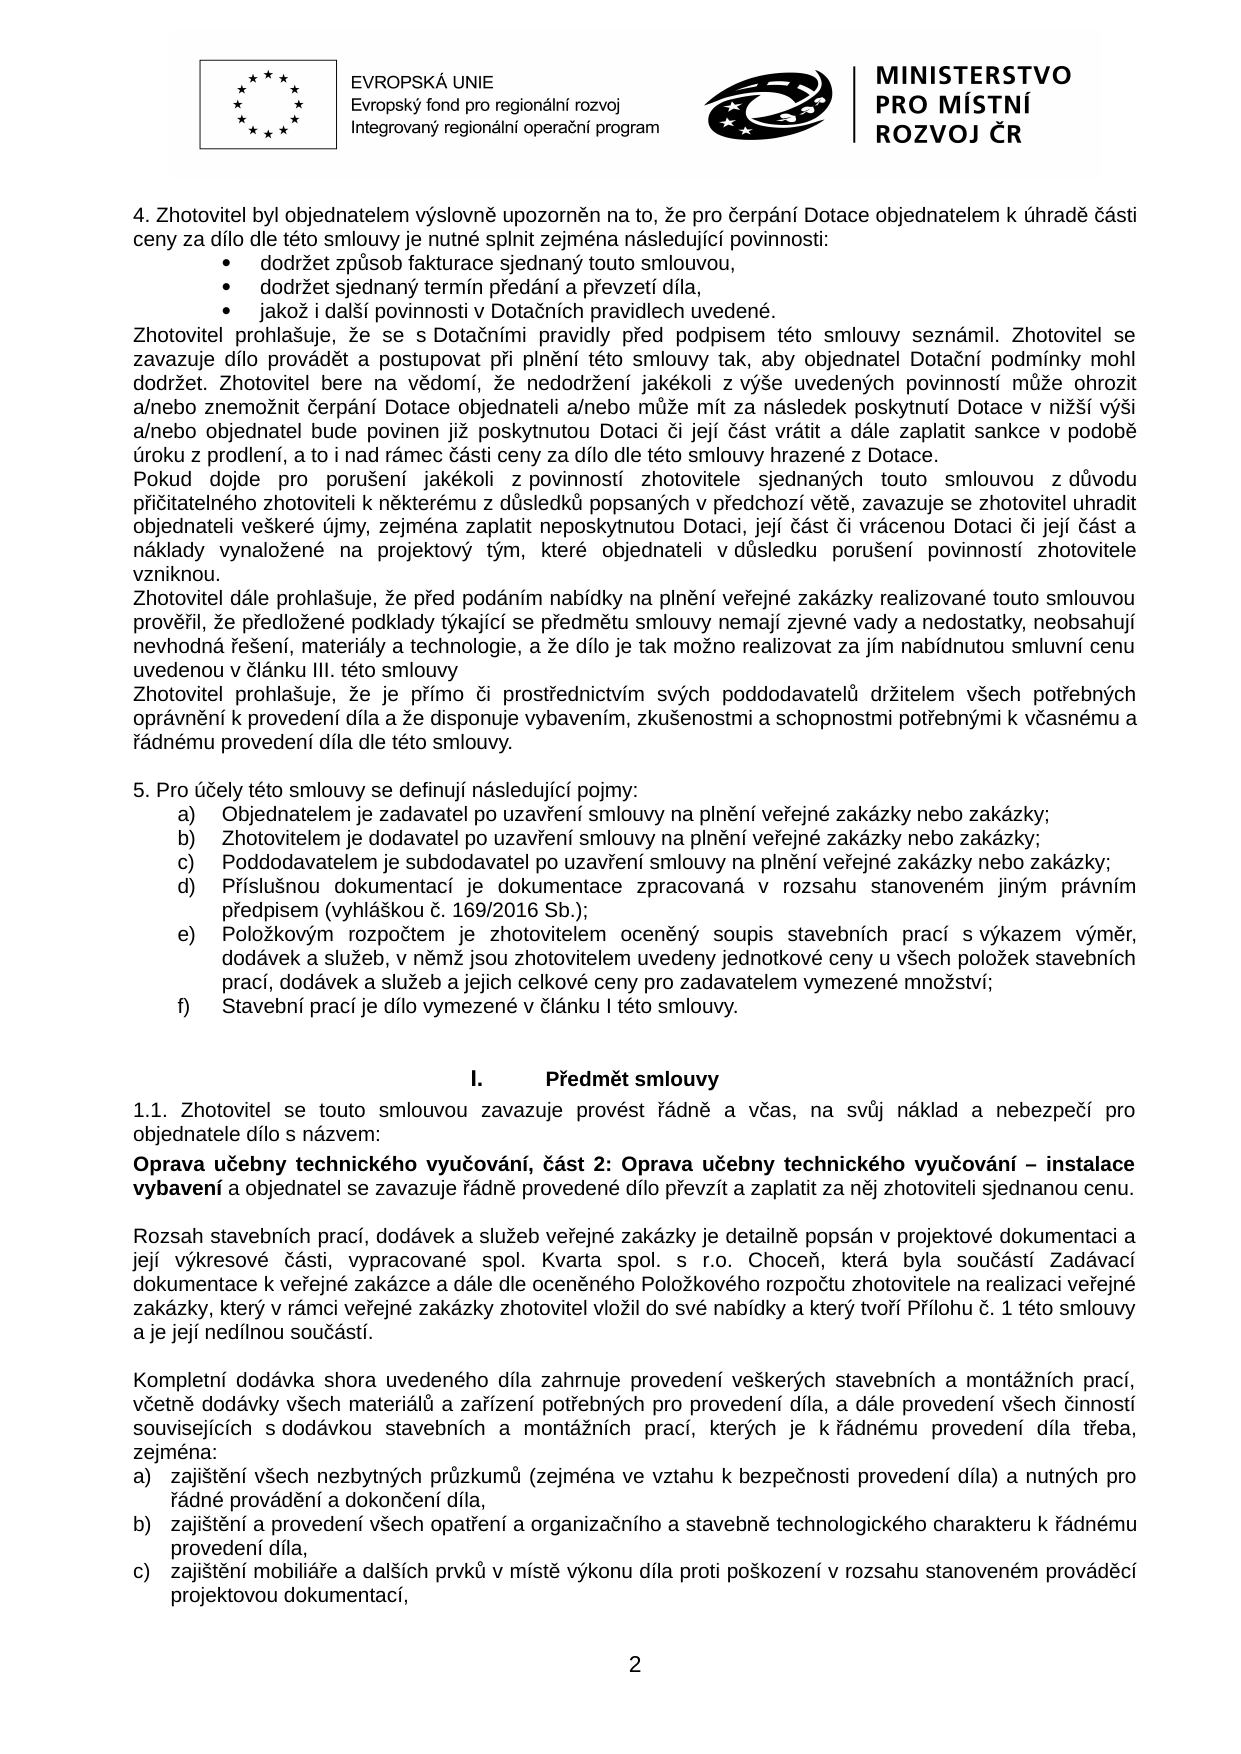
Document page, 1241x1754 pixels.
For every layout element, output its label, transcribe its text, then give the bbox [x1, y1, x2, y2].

list zajištění mobiliáře a dalších prvků v místě výkonu díla proti poškození v rozsahu stanoveném prováděcí projektovou dokumentací, [133, 1559, 1137, 1607]
text Pokud dojde pro porušení jakékoli z povinností zhotovitele sjednaných touto smlouvou z důvodu přičitatelného zhotoviteli k některému z důsledků popsaných v předchozí větě, zavazuje se zhotovitel uhradit objednateli veškeré újmy, zejména zaplatit neposkytnutou Dotaci, její část či vrácenou Dotaci či její část a náklady vynaložené na projektový tým, které objednateli v důsledku porušení povinností zhotovitele vzniknou. [133, 466, 1137, 586]
text 4. Zhotovitel byl objednatelem výslovně upozorněn na to, že pro čerpání Dotace objednatelem k úhradě části ceny za dílo dle této smlouvy je nutné splnit zejména následující povinnosti: [133, 202, 1137, 250]
list Položkovým rozpočtem je zhotovitelem oceněný soupis stavebních prací s výkazem výměr, dodávek a služeb, v němž jsou zhotovitelem uvedeny jednotkové ceny u všech položek stavebních prací, dodávek a služeb a jejich celkové ceny pro zadavatelem vymezené množství; [177, 922, 1137, 993]
text Zhotovitel dále prohlašuje, že před podáním nabídky na plnění veřejné zakázky realizované touto smlouvou prověřil, že předložené podklady týkající se předmětu smlouvy nemají zjevné vady a nedostatky, neobsahují nevhodná řešení, materiály a technologie, a že dílo je tak možno realizovat za jím nabídnutou smluvní cenu uvedenou v článku III. této smlouvy [133, 586, 1137, 682]
text Kompletní dodávka shora uvedeného díla zahrnuje provedení veškerých stavebních a montážních prací, včetně dodávky všech materiálů a zařízení potřebných pro provedení díla, a dále provedení všech činností souvisejících s dodávkou stavebních a montážních prací, kterých je k řádnému provedení díla třeba, zejména: [133, 1368, 1137, 1463]
text Zhotovitel prohlašuje, že je přímo či prostřednictvím svých poddodavatelů držitelem všech potřebných oprávnění k provedení díla a že disponuje vybavením, zkušenostmi a schopnostmi potřebnými k včasnému a řádnému provedení díla dle této smlouvy. [133, 682, 1137, 754]
text Zhotovitel prohlašuje, že se s Dotačními pravidly před podpisem této smlouvy seznámil. Zhotovitel se zavazuje dílo provádět a postupovat při plnění této smlouvy tak, aby objednatel Dotační podmínky mohl dodržet. Zhotovitel bere na vědomí, že nedodržení jakékoli z výše uvedených povinností může ohrozit a/nebo znemožnit čerpání Dotace objednateli a/nebo může mít za následek poskytnutí Dotace v nižší výši a/nebo objednatel bude povinen již poskytnutou Dotaci či její část vrátit a dále zaplatit sankce v podobě úroku z prodlení, a to i nad rámec části ceny za dílo dle této smlouvy hrazené z Dotace. [133, 323, 1137, 466]
text 5. Pro účely této smlouvy se definují následující pojmy: [133, 778, 1137, 802]
text Oprava učebny technického vyučování, část 2: Oprava učebny technického vyučování – instalace vybavení a objednatel se zavazuje řádně provedené dílo převzít a zaplatit za něj zhotoviteli sjednanou cenu. [133, 1152, 1137, 1200]
list zajištění a provedení všech opatření a organizačního a stavebně technologického charakteru k řádnému provedení díla, [133, 1511, 1137, 1559]
list dodržet způsob fakturace sjednaný touto smlouvou, [223, 250, 1137, 274]
picture [169, 29, 1101, 179]
subtitle Předmět smlouvy [470, 1065, 1137, 1092]
list Poddodavatelem je subdodavatel po uzavření smlouvy na plnění veřejné zakázky nebo zakázky; [177, 850, 1137, 874]
list Objednatelem je zadavatel po uzavření smlouvy na plnění veřejné zakázky nebo zakázky; [177, 802, 1137, 826]
list jakož i další povinnosti v Dotačních pravidlech uvedené. [223, 298, 1137, 323]
subtitle 1.1. Zhotovitel se touto smlouvou zavazuje provést řádně a včas, na svůj náklad a nebezpečí pro objednatele dílo s názvem: [133, 1098, 1137, 1146]
list Stavební prací je dílo vymezené v článku I této smlouvy. [177, 993, 1137, 1017]
list zajištění všech nezbytných průzkumů (zejména ve vztahu k bezpečnosti provedení díla) a nutných pro řádné provádění a dokončení díla, [133, 1463, 1137, 1511]
list Zhotovitelem je dodavatel po uzavření smlouvy na plnění veřejné zakázky nebo zakázky; [177, 826, 1137, 850]
list Příslušnou dokumentací je dokumentace zpracovaná v rozsahu stanoveném jiným právním předpisem (vyhláškou č. 169/2016 Sb.); [177, 874, 1137, 922]
text Rozsah stavebních prací, dodávek a služeb veřejné zakázky je detailně popsán v projektové dokumentaci a její výkresové části, vypracované spol. Kvarta spol. s r.o. Choceň, která byla součástí Zadávací dokumentace k veřejné zakázce a dále dle oceněného Položkového rozpočtu zhotovitele na realizaci veřejné zakázky, který v rámci veřejné zakázky zhotovitel vložil do své nabídky a který tvoří Přílohu č. 1 této smlouvy a je její nedílnou součástí. [133, 1224, 1137, 1344]
list dodržet sjednaný termín předání a převzetí díla, [223, 274, 1137, 298]
